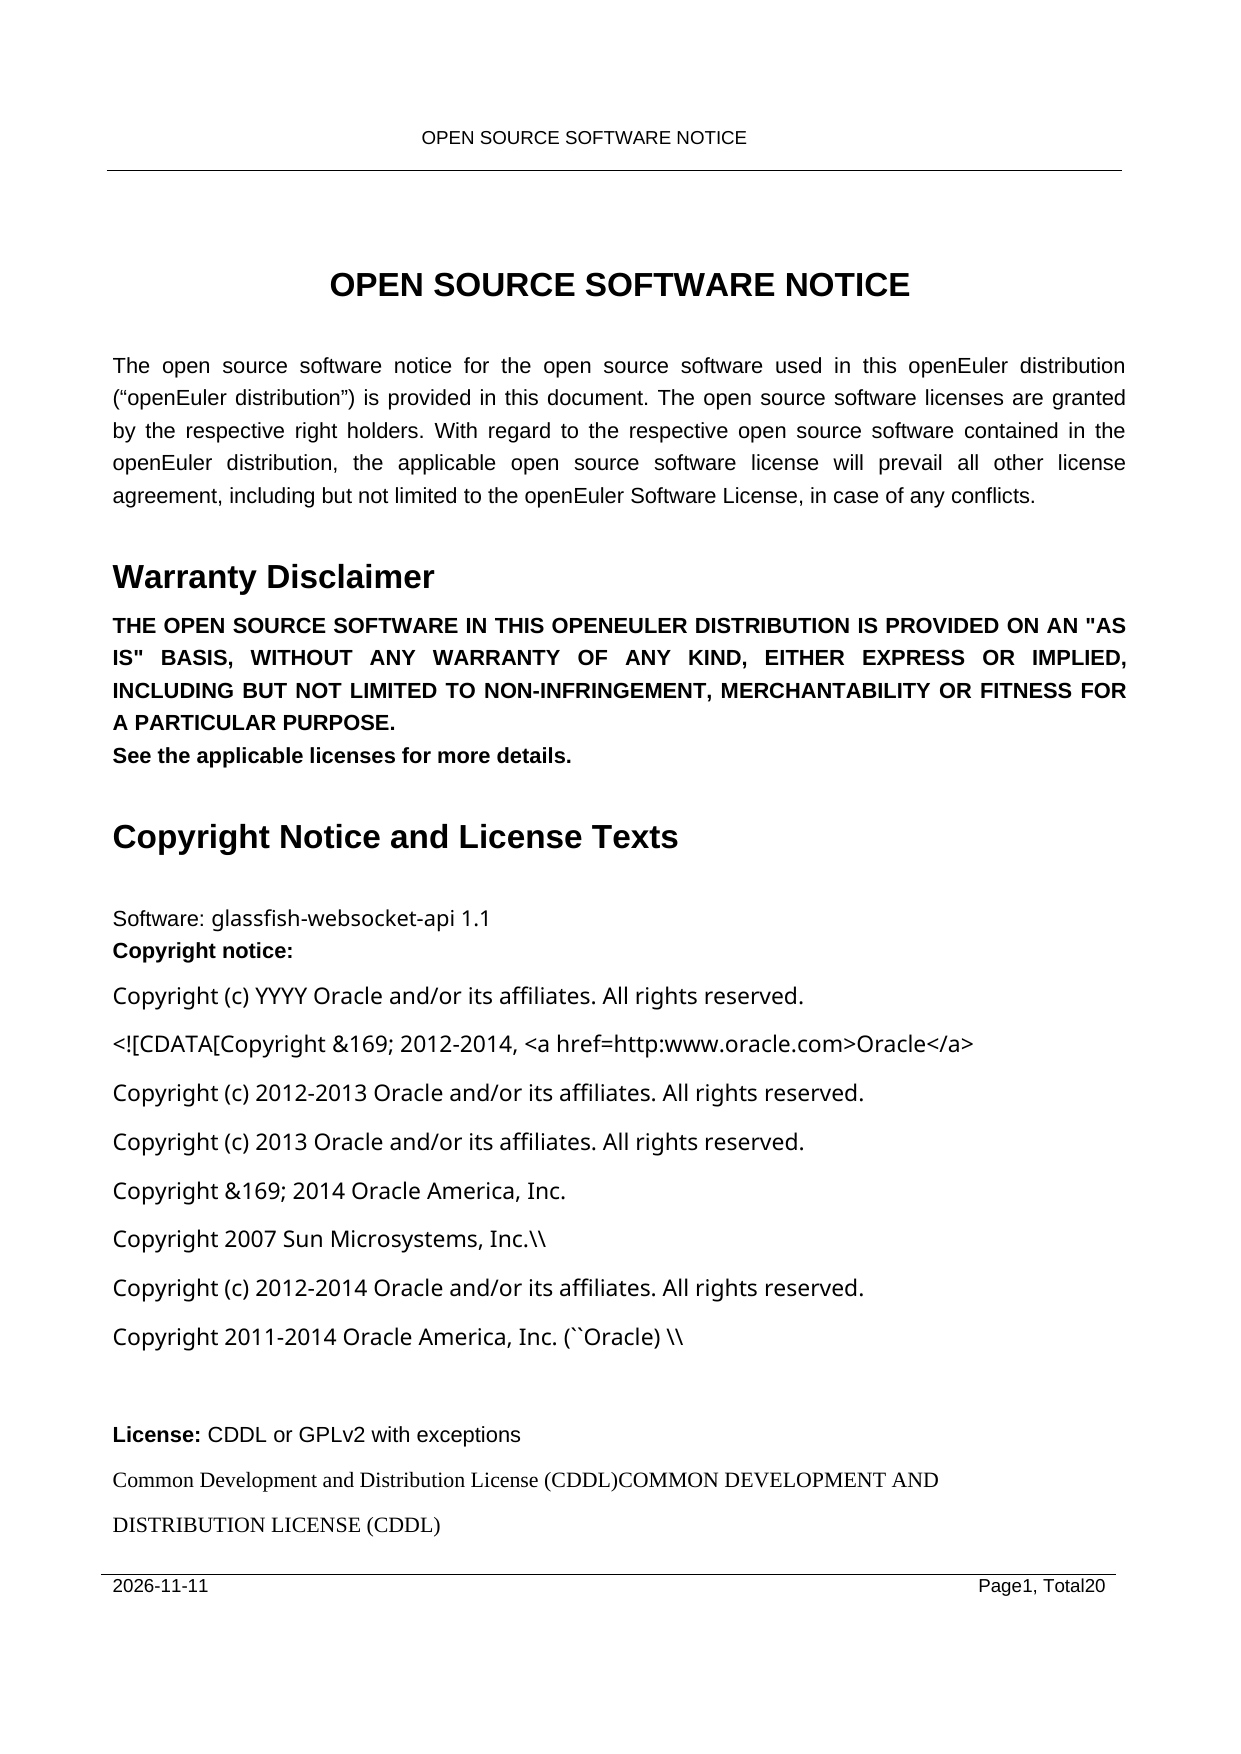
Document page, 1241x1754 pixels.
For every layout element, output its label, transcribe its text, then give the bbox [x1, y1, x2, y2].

text OPEN SOURCE SOFTWARE NOTICE [112, 251, 1128, 316]
text Copyright notice: [112, 934, 1128, 966]
text Software: glassfish-websocket-api 1.1 [112, 901, 1128, 934]
text Copyright Notice and License Texts [112, 804, 1128, 869]
text Common Development and Distribution License (CDDL)COMMON DEVELOPMENT AND [112, 1463, 1128, 1495]
text THE OPEN SOURCE SOFTWARE IN THIS OPENEULER DISTRIBUTION IS PROVIDED ON AN "AS IS" BASIS, WITHOUT ANY WARRANTY OF ANY KIND, EITHER EXPRESS OR IMPLIED, INCLUDING BUT NOT LIMITED TO NON-INFRINGEMENT, MERCHANTABILITY OR FITNESS FOR A PARTICULAR PURPOSE. See the applicable licenses for more details. [112, 609, 1128, 771]
text The open source software notice for the open source software used in this openEuler distribution (“openEuler distribution”) is provided in this document. The open source software licenses are granted by the respective right holders. With regard to the respective open source software contained in the openEuler distribution, the applicable open source software license will prevail all other license agreement, including but not limited to the openEuler Software License, in case of any conflicts. [112, 349, 1128, 511]
text Copyright (c) YYYY Oracle and/or its affiliates. All rights reserved. <![CDATA[Copyright &169; 2012-2014, <a href=http:www.oracle.com>Oracle</a> Copyright (c) 2012-2013 Oracle and/or its affiliates. All rights reserved. Copyright (c) 2013 Oracle and/or its affiliates. All rights reserved. Copyright &169; 2014 Oracle America, Inc. Copyright 2007 Sun Microsystems, Inc.\\ Copyright (c) 2012-2014 Oracle and/or its affiliates. All rights reserved. Copyright 2011-2014 Oracle America, Inc. (``Oracle) \\ [112, 979, 1128, 1402]
text License: CDDL or GPLv2 with exceptions [112, 1418, 1128, 1450]
text DISTRIBUTION LICENSE (CDDL) [112, 1508, 1128, 1541]
text Warranty Disclaimer [112, 544, 1128, 609]
